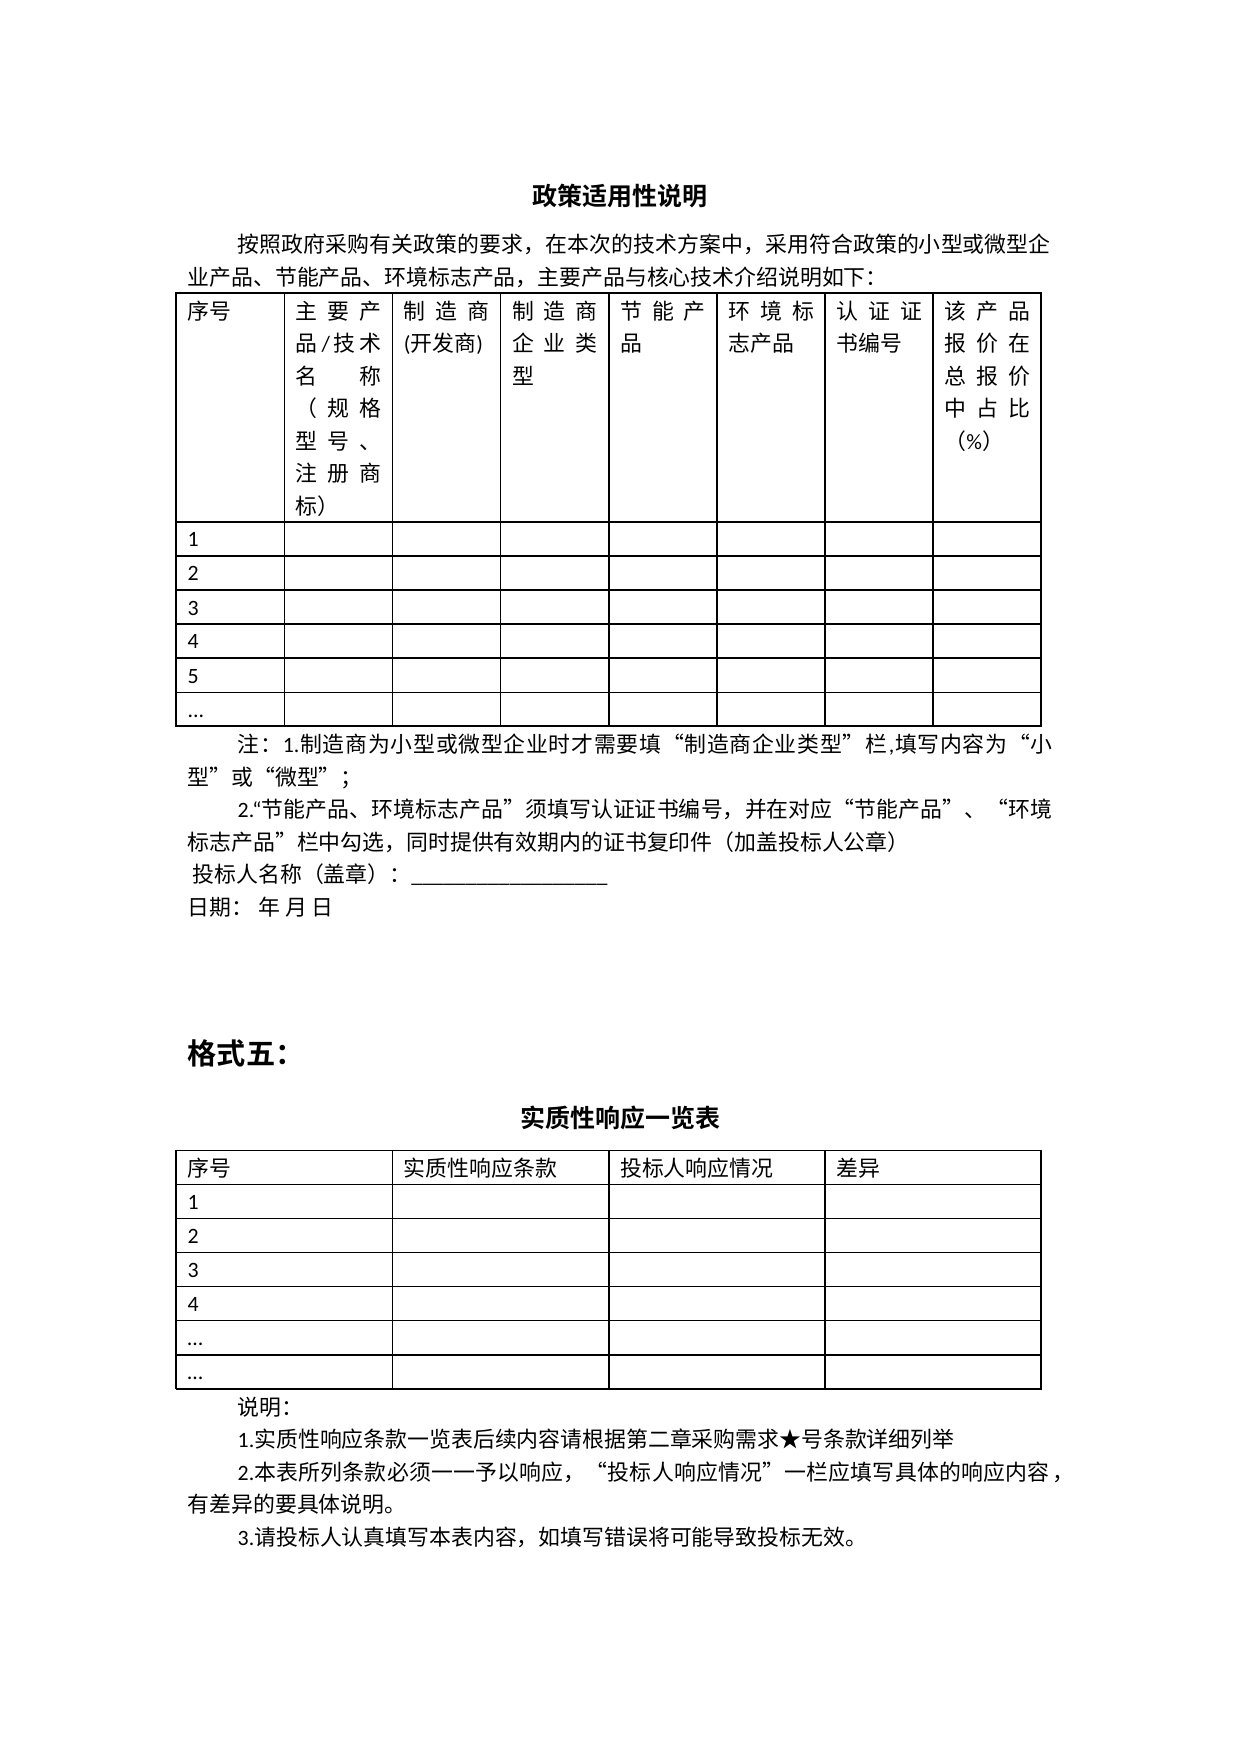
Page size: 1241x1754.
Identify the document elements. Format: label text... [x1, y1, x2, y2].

table_cell [826, 1356, 1040, 1388]
text 3.请投标人认真填写本表内容，如填写错误将可能导致投标无效。 [187, 1519, 1053, 1552]
text 2.“节能产品、环境标志产品”须填写认证证书编号，并在对应“节能产品”、“环境标志产品”栏中勾选，同时提供有效期内的证书复印件（加盖投标人公章） [187, 792, 1053, 857]
table_cell [285, 693, 392, 725]
text 1.实质性响应条款一览表后续内容请根据第二章采购需求★号条款详细列举 [187, 1422, 1053, 1454]
table_cell [610, 625, 716, 657]
table_cell 4 [177, 625, 284, 657]
table_cell 2 [177, 1219, 392, 1252]
table_cell [393, 625, 500, 657]
table_cell [610, 1185, 824, 1218]
table_header 环境标志产品 [718, 294, 824, 521]
table_cell [393, 1356, 608, 1388]
table_cell [285, 557, 392, 589]
table_cell [501, 591, 608, 623]
text 投标人名称（盖章）：__________________ [187, 857, 1053, 889]
table_cell [393, 1253, 608, 1286]
table_cell [501, 523, 608, 555]
table_cell [285, 659, 392, 691]
text 格式五： [187, 1019, 1053, 1084]
text 2.本表所列条款必须一一予以响应，“投标人响应情况”一栏应填写具体的响应内容，有差异的要具体说明。 [187, 1454, 1053, 1519]
table_cell [826, 523, 932, 555]
table_cell [501, 693, 608, 725]
text 按照政府采购有关政策的要求，在本次的技术方案中，采用符合政策的小型或微型企业产品、节能产品、环境标志产品，主要产品与核心技术介绍说明如下： [187, 227, 1053, 292]
table_header 该产品报价在总报价中占比（%） [934, 294, 1040, 521]
table_header 序号 [177, 294, 284, 521]
table_cell [501, 557, 608, 589]
table_cell [393, 1287, 608, 1320]
table_cell [610, 1321, 824, 1354]
table_cell [718, 659, 824, 691]
table_cell 3 [177, 1253, 392, 1286]
table_cell [610, 523, 716, 555]
table_cell [285, 523, 392, 555]
table_cell [718, 591, 824, 623]
table_cell [393, 591, 500, 623]
table_cell [610, 557, 716, 589]
table_cell [826, 625, 932, 657]
table_cell [934, 523, 1040, 555]
table_cell [826, 693, 932, 725]
table_header 制造商(开发商) [393, 294, 500, 521]
table_cell [610, 1219, 824, 1252]
table_header 投标人响应情况 [610, 1151, 824, 1183]
table_header 节能产品 [610, 294, 716, 521]
table_cell [610, 591, 716, 623]
table_cell [934, 625, 1040, 657]
table_cell [393, 1321, 608, 1354]
table_cell 5 [177, 659, 284, 691]
table_cell … [177, 1321, 392, 1354]
table_header 主要产品/技术名称（规格型号、注册商标） [285, 294, 392, 521]
table_cell [934, 693, 1040, 725]
table_cell [393, 693, 500, 725]
table_cell [934, 591, 1040, 623]
text 日期： 年 月 日 [187, 889, 1053, 922]
text 实质性响应一览表 [187, 1084, 1053, 1149]
table_cell [285, 591, 392, 623]
table_cell [393, 557, 500, 589]
table_cell [826, 557, 932, 589]
table_cell [610, 1253, 824, 1286]
table_cell ... [177, 693, 284, 725]
table_cell [393, 1185, 608, 1218]
table_header 实质性响应条款 [393, 1151, 608, 1183]
table_cell [826, 659, 932, 691]
table_cell [826, 1185, 1040, 1218]
table_cell … [177, 1356, 392, 1388]
table_cell [393, 659, 500, 691]
table_cell [393, 523, 500, 555]
table_cell [610, 1287, 824, 1320]
table_cell 2 [177, 557, 284, 589]
text 注：1.制造商为小型或微型企业时才需要填“制造商企业类型”栏,填写内容为“小型”或“微型”； [187, 727, 1053, 792]
table_cell [718, 693, 824, 725]
table_cell [501, 659, 608, 691]
table_cell [610, 693, 716, 725]
table_cell 1 [177, 523, 284, 555]
table_cell 4 [177, 1287, 392, 1320]
table_cell [718, 523, 824, 555]
table_cell 1 [177, 1185, 392, 1218]
table_cell [826, 1219, 1040, 1252]
table_cell [718, 625, 824, 657]
table_cell [718, 557, 824, 589]
table_cell [610, 1356, 824, 1388]
table_cell [393, 1219, 608, 1252]
table_cell [826, 1321, 1040, 1354]
table_header 序号 [177, 1151, 392, 1183]
table_header 认证证书编号 [826, 294, 932, 521]
table_cell [934, 659, 1040, 691]
text 政策适用性说明 [187, 162, 1053, 227]
table_cell [826, 1253, 1040, 1286]
table_header 差异 [826, 1151, 1040, 1183]
table_cell [826, 1287, 1040, 1320]
table_header 制造商企业类型 [501, 294, 608, 521]
table_cell [610, 659, 716, 691]
table_cell [826, 591, 932, 623]
text 说明： [187, 1389, 1053, 1422]
table_cell [285, 625, 392, 657]
table_cell 3 [177, 591, 284, 623]
table_cell [501, 625, 608, 657]
table_cell [934, 557, 1040, 589]
